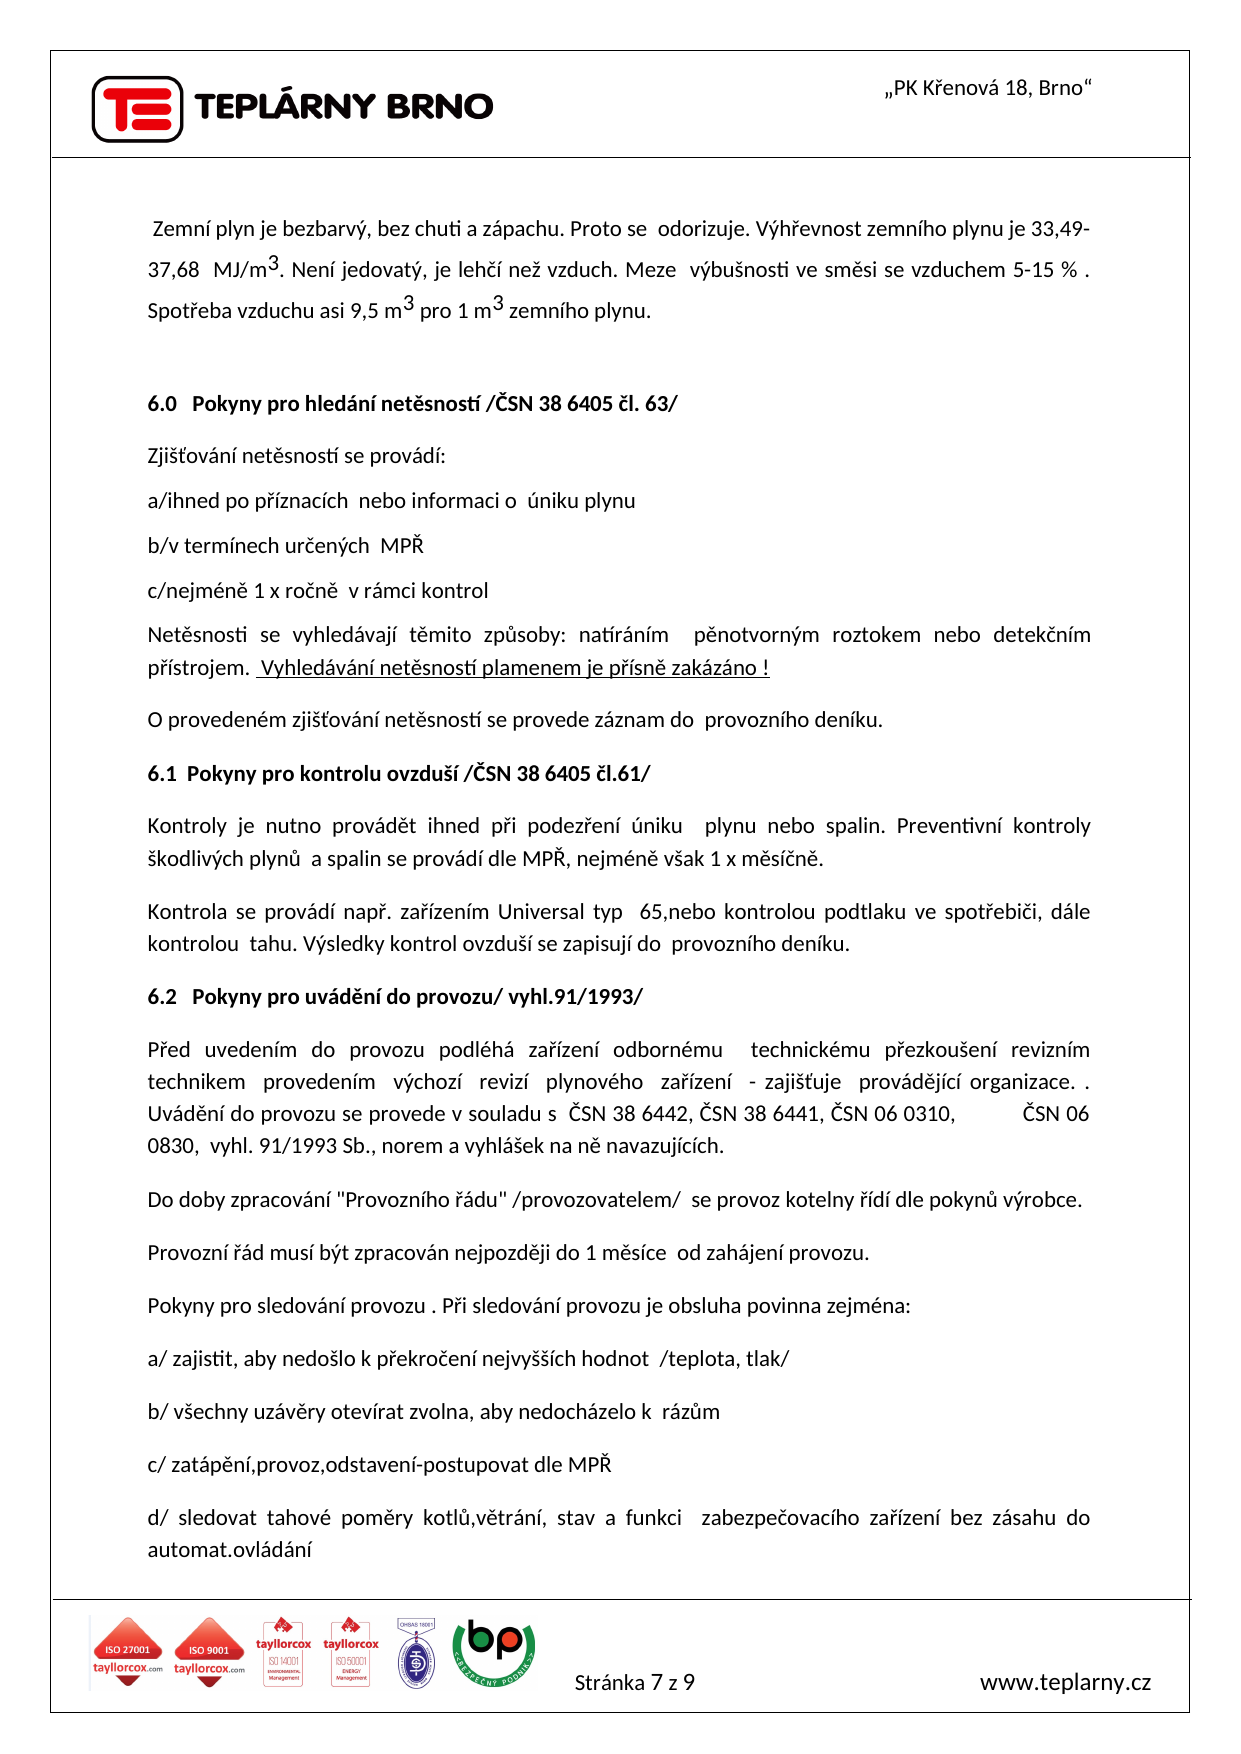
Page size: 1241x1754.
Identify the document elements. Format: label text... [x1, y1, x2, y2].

text Pokyny pro sledování provozu . Při sledování provozu je obsluha povinna zejména: [147, 1291, 1093, 1319]
text Netěsnosti se vyhledávají těmito způsoby: natíráním pěnotvorným roztokem nebo detekčním přístrojem. Vyhledávání netěsností plamenem je přísně zakázáno ! [147, 620, 1093, 681]
text b/v termínech určených MPŘ [147, 531, 1093, 559]
text Zjišťování netěsností se provádí: [147, 442, 1093, 470]
text 6.2 Pokyny pro uvádění do provozu/ vyhl.91/1993/ [147, 982, 1093, 1010]
text Kontroly je nutno provádět ihned při podezření úniku plynu nebo spalin. Preventivní kontroly škodlivých plynů a spalin se provádí dle MPŘ, nejméně však 1 x měsíčně. [147, 812, 1093, 872]
text Provozní řád musí být zpracován nejpozději do 1 měsíce od zahájení provozu. [147, 1238, 1093, 1266]
text c/nejméně 1 x ročně v rámci kontrol [147, 576, 1093, 604]
text 6.0 Pokyny pro hledání netěsností /ČSN 38 6405 čl. 63/ [147, 389, 1093, 417]
text Kontrola se provádí např. zařízením Universal typ 65,nebo kontrolou podtlaku ve spotřebiči, dále kontrolou tahu. Výsledky kontrol ovzduší se zapisují do provozního deníku. [147, 897, 1093, 957]
text c/ zatápění,provoz,odstavení-postupovat dle MPŘ [147, 1450, 1093, 1478]
picture [89, 73, 497, 145]
text Do doby zpracování "Provozního řádu" /provozovatelem/ se provoz kotelny řídí dle pokynů výrobce. [147, 1185, 1093, 1213]
text Před uvedením do provozu podléhá zařízení odbornému technickému přezkoušení revizním technikem provedením výchozí revizí plynového zařízení - zajišťuje provádějící organizace. . Uvádění do provozu se provede v souladu s ČSN 38 6442, ČSN 38 6441, ČSN 06 0310, ČSN 06 0830, vyhl. 91/1993 Sb., norem a vyhlášek na ně navazujících. [147, 1035, 1093, 1160]
text Zemní plyn je bezbarvý, bez chuti a zápachu. Proto se odorizuje. Výhřevnost zemního plynu je 33,49-37,68 MJ/m3. Není jedovatý, je lehčí než vzduch. Meze výbušnosti ve směsi se vzduchem 5-15 % . Spotřeba vzduchu asi 9,5 m3 pro 1 m3 zemního plynu. [147, 214, 1093, 324]
text 6.1 Pokyny pro kontrolu ovzduší /ČSN 38 6405 čl.61/ [147, 759, 1093, 787]
text a/ihned po příznacích nebo informaci o úniku plynu [147, 486, 1093, 514]
text d/ sledovat tahové poměry kotlů,větrání, stav a funkci zabezpečovacího zařízení bez zásahu do automat.ovládání [147, 1503, 1093, 1563]
text O provedeném zjišťování netěsností se provede záznam do provozního deníku. [147, 706, 1093, 734]
text a/ zajistit, aby nedošlo k překročení nejvyšších hodnot /teplota, tlak/ [147, 1344, 1093, 1372]
text b/ všechny uzávěry otevírat zvolna, aby nedocházelo k rázům [147, 1397, 1093, 1425]
